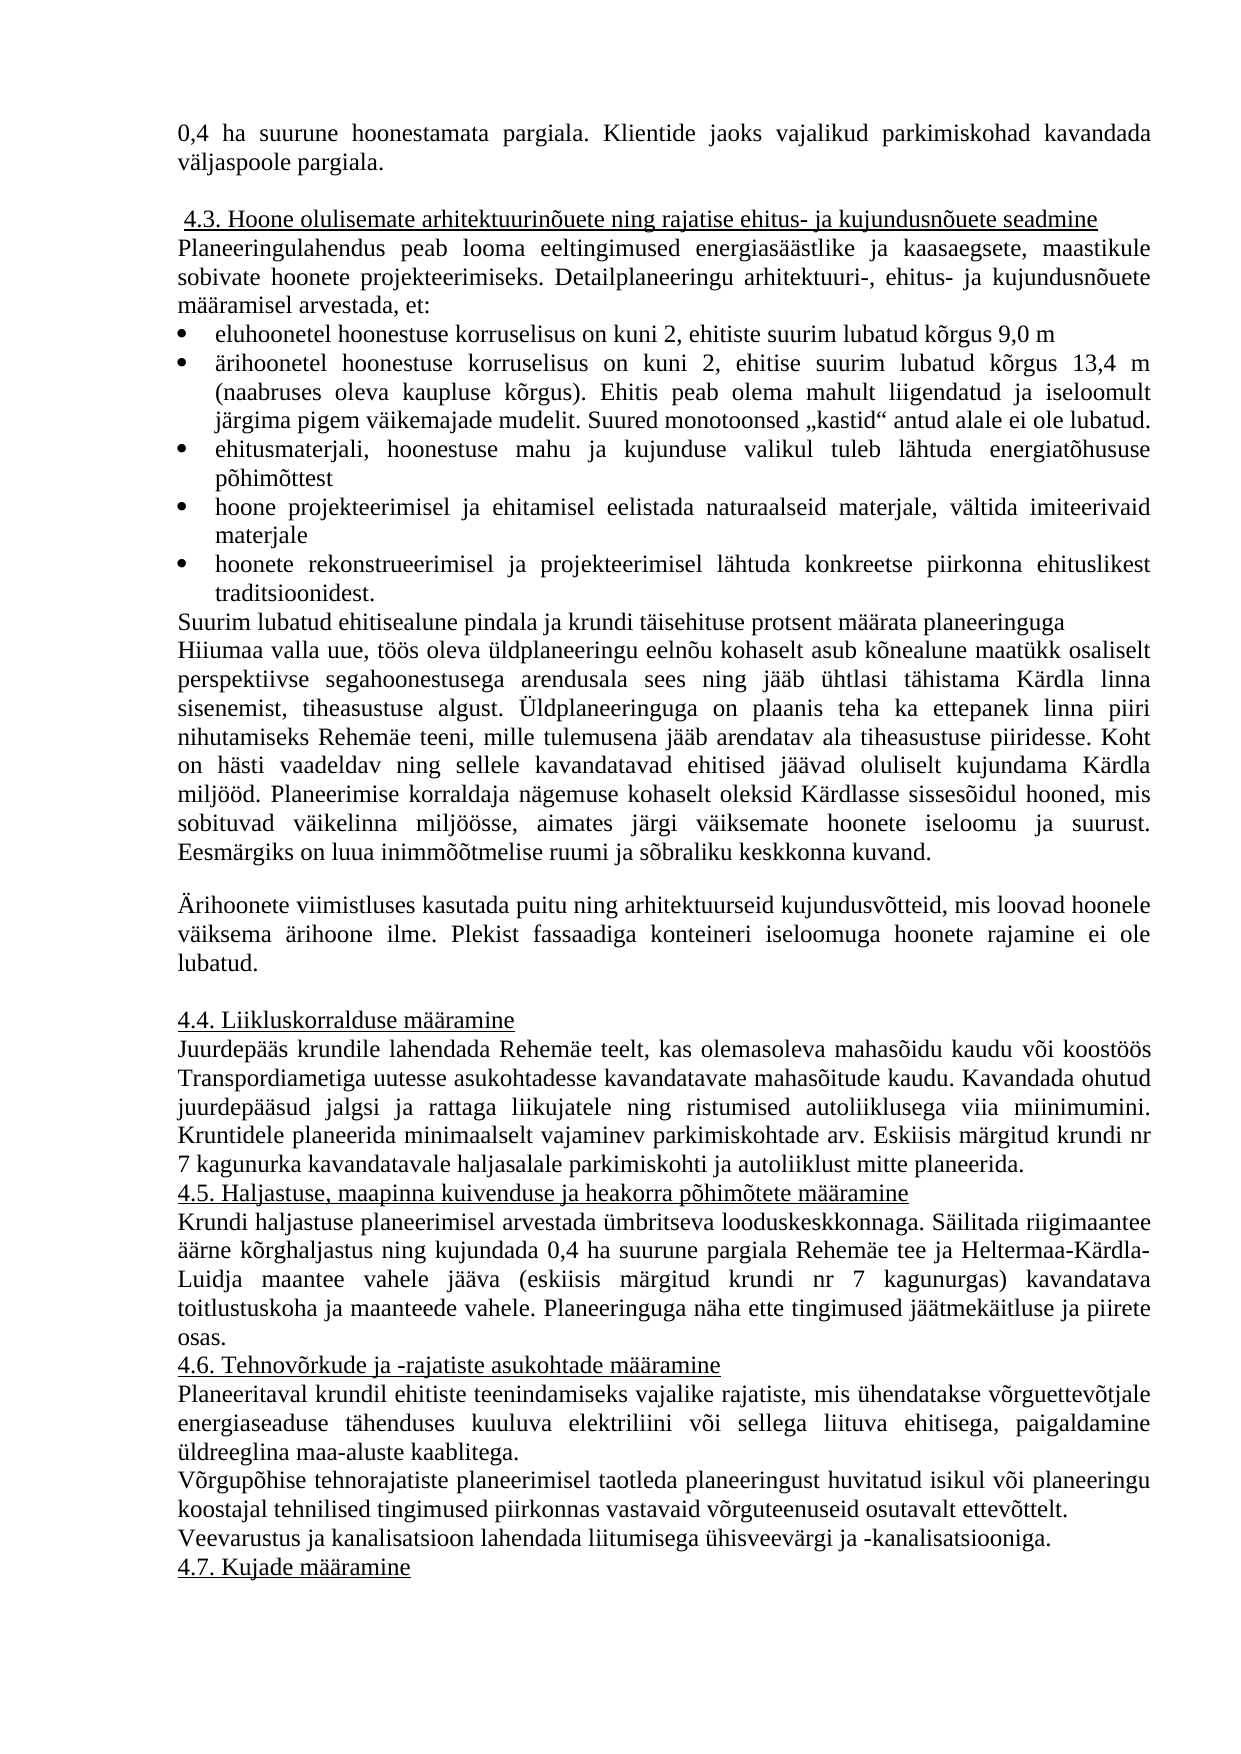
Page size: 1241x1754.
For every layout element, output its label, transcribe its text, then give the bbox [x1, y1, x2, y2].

text 4.4. Liikluskorralduse määramine [177, 1006, 1152, 1034]
text Veevarustus ja kanalisatsioon lahendada liitumisega ühisveevärgi ja -kanalisatsiooniga. [177, 1523, 1152, 1552]
list ehitusmaterjali, hoonestuse mahu ja kujunduse valikul tuleb lähtuda energiatõhususe põhimõttest [177, 434, 1152, 492]
text Ärihoonete viimistluses kasutada puitu ning arhitektuurseid kujundusvõtteid, mis loovad hoonele väiksema ärihoone ilme. Plekist fassaadiga konteineri iseloomuga hoonete rajamine ei ole lubatud. [177, 891, 1152, 977]
text Juurdepääs krundile lahendada Rehemäe teelt, kas olemasoleva mahasõidu kaudu või koostöös Transpordiametiga uutesse asukohtadesse kavandatavate mahasõitude kaudu. Kavandada ohutud juurdepääsud jalgsi ja rattaga liikujatele ning ristumised autoliiklusega viia miinimumini. Kruntidele planeerida minimaalselt vajaminev parkimiskohtade arv. Eskiisis märgitud krundi nr 7 kagunurka kavandatavale haljasalale parkimiskohti ja autoliiklust mitte planeerida. [177, 1034, 1152, 1178]
text Planeeritaval krundil ehitiste teenindamiseks vajalike rajatiste, mis ühendatakse võrguettevõtjale energiaseaduse tähenduses kuuluva elektriliini või sellega liituva ehitisega, paigaldamine üldreeglina maa-aluste kaablitega. [177, 1379, 1152, 1466]
text 4.3. Hoone olulisemate arhitektuurinõuete ning rajatise ehitus- ja kujundusnõuete seadmine [177, 204, 1152, 233]
list hoonete rekonstrueerimisel ja projekteerimisel lähtuda konkreetse piirkonna ehituslikest traditsioonidest. [177, 549, 1152, 607]
text 4.7. Kujade määramine [177, 1552, 1152, 1581]
list hoone projekteerimisel ja ehitamisel eelistada naturaalseid materjale, vältida imiteerivaid materjale [177, 492, 1152, 549]
text Planeeringulahendus peab looma eeltingimused energiasäästlike ja kaasaegsete, maastikule sobivate hoonete projekteerimiseks. Detailplaneeringu arhitektuuri-, ehitus- ja kujundusnõuete määramisel arvestada, et: [177, 233, 1152, 319]
text Krundi haljastuse planeerimisel arvestada ümbritseva looduskeskkonnaga. Säilitada riigimaantee äärne kõrghaljastus ning kujundada 0,4 ha suurune pargiala Rehemäe tee ja Heltermaa-Kärdla-Luidja maantee vahele jääva (eskiisis märgitud krundi nr 7 kagunurgas) kavandatava toitlustuskoha ja maanteede vahele. Planeeringuga näha ette tingimused jäätmekäitluse ja piirete osas. [177, 1207, 1152, 1351]
text Suurim lubatud ehitisealune pindala ja krundi täisehituse protsent määrata planeeringuga [177, 607, 1152, 636]
list ärihoonetel hoonestuse korruselisus on kuni 2, ehitise suurim lubatud kõrgus 13,4 m (naabruses oleva kaupluse kõrgus). Ehitis peab olema mahult liigendatud ja iseloomult järgima pigem väikemajade mudelit. Suured monotoonsed „kastid“ antud alale ei ole lubatud. [177, 348, 1152, 434]
text 4.6. Tehnovõrkude ja -rajatiste asukohtade määramine [177, 1351, 1152, 1379]
text Võrgupõhise tehnorajatiste planeerimisel taotleda planeeringust huvitatud isikul või planeeringu koostajal tehnilised tingimused piirkonnas vastavaid võrguteenuseid osutavalt ettevõttelt. [177, 1466, 1152, 1523]
list eluhoonetel hoonestuse korruselisus on kuni 2, ehitiste suurim lubatud kõrgus 9,0 m [177, 319, 1152, 348]
text 4.5. Haljastuse, maapinna kuivenduse ja heakorra põhimõtete määramine [177, 1178, 1152, 1207]
text Hiiumaa valla uue, töös oleva üldplaneeringu eelnõu kohaselt asub kõnealune maatükk osaliselt perspektiivse segahoonestusega arendusala sees ning jääb ühtlasi tähistama Kärdla linna sisenemist, tiheasustuse algust. Üldplaneeringuga on plaanis teha ka ettepanek linna piiri nihutamiseks Rehemäe teeni, mille tulemusena jääb arendatav ala tiheasustuse piiridesse. Koht on hästi vaadeldav ning sellele kavandatavad ehitised jäävad oluliselt kujundama Kärdla miljööd. Planeerimise korraldaja nägemuse kohaselt oleksid Kärdlasse sissesõidul hooned, mis sobituvad väikelinna miljöösse, aimates järgi väiksemate hoonete iseloomu ja suurust. Eesmärgiks on luua inimmõõtmelise ruumi ja sõbraliku keskkonna kuvand. [177, 636, 1152, 866]
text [177, 118, 1152, 176]
